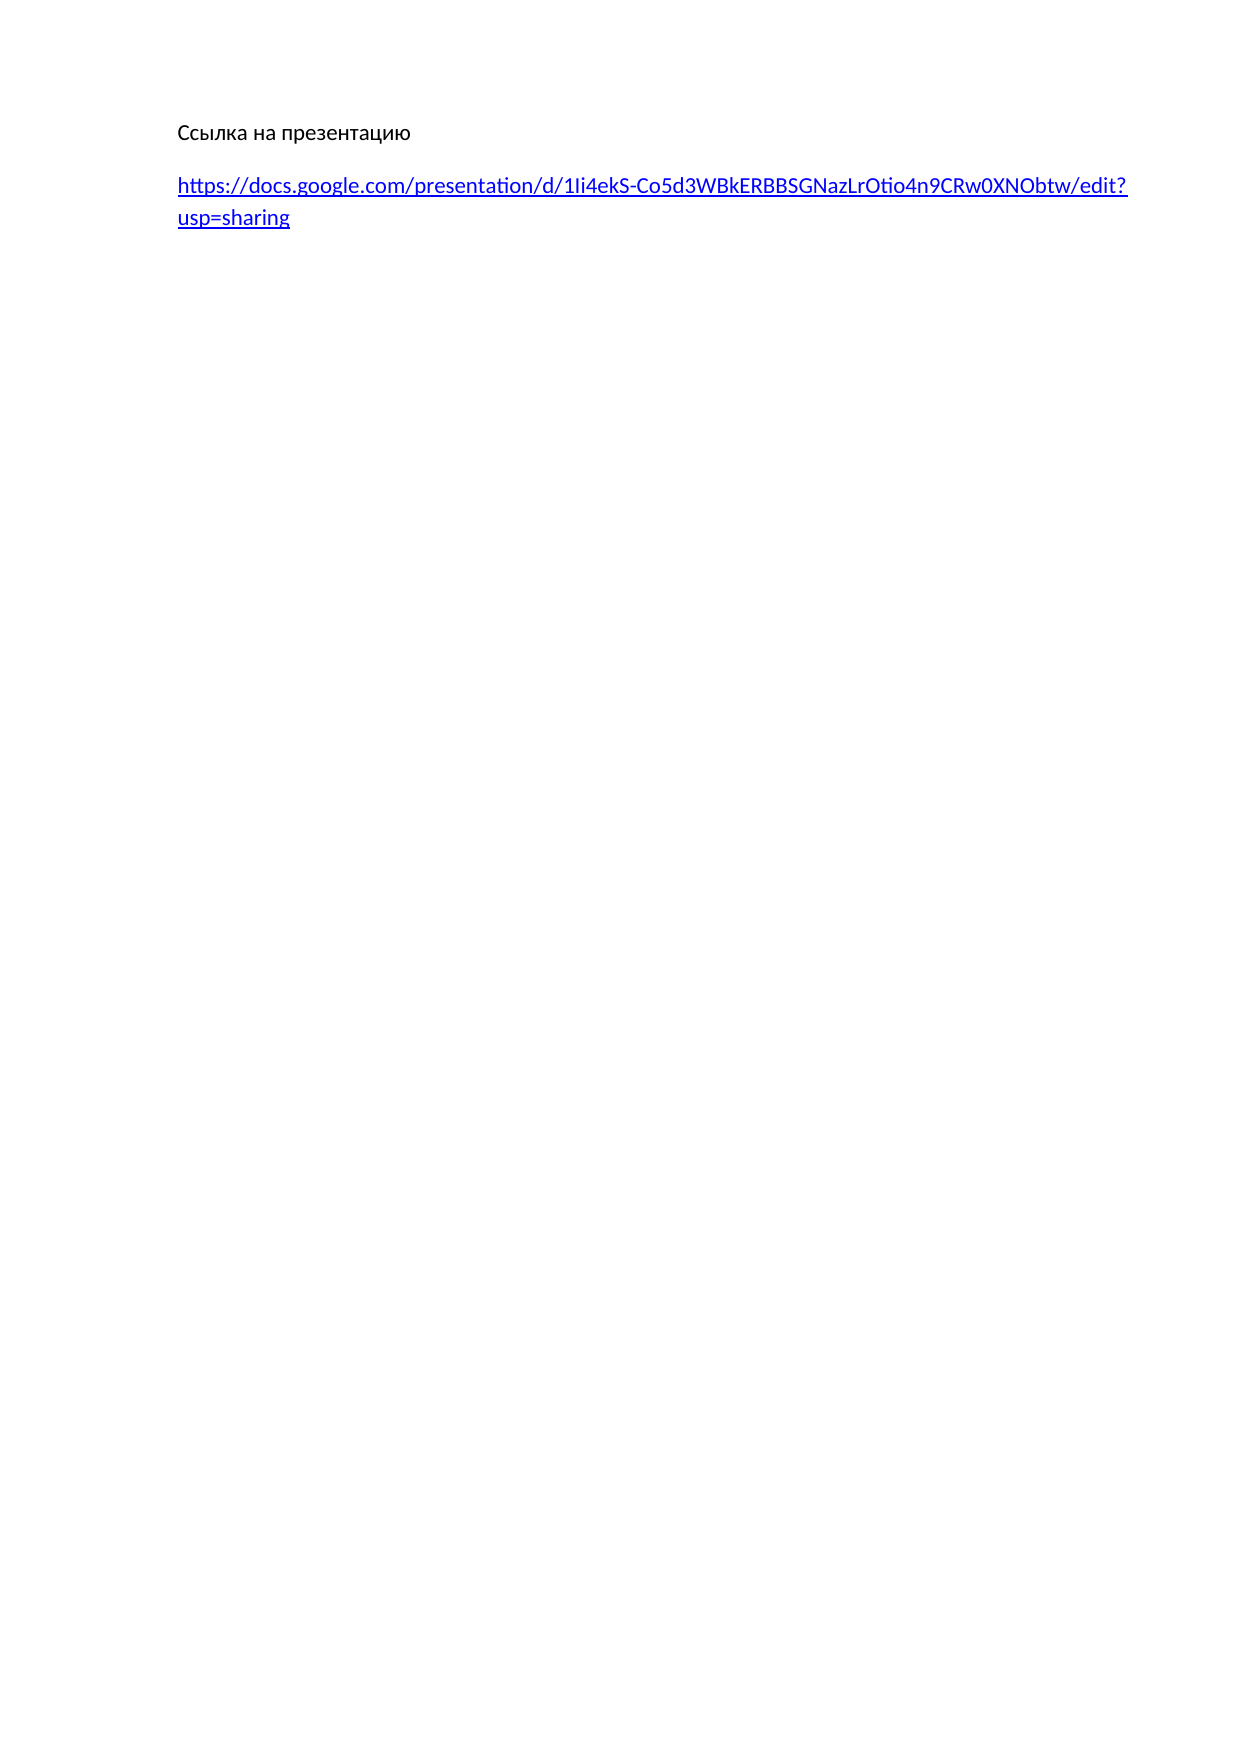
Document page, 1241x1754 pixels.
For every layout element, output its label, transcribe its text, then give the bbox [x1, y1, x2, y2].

text https://docs.google.com/presentation/d/1Ii4ekS-Co5d3WBkERBBSGNazLrOtio4n9CRw0XNObtw/edit?usp=sharing [177, 171, 1152, 231]
text Ссылка на презентацию [177, 118, 1152, 146]
